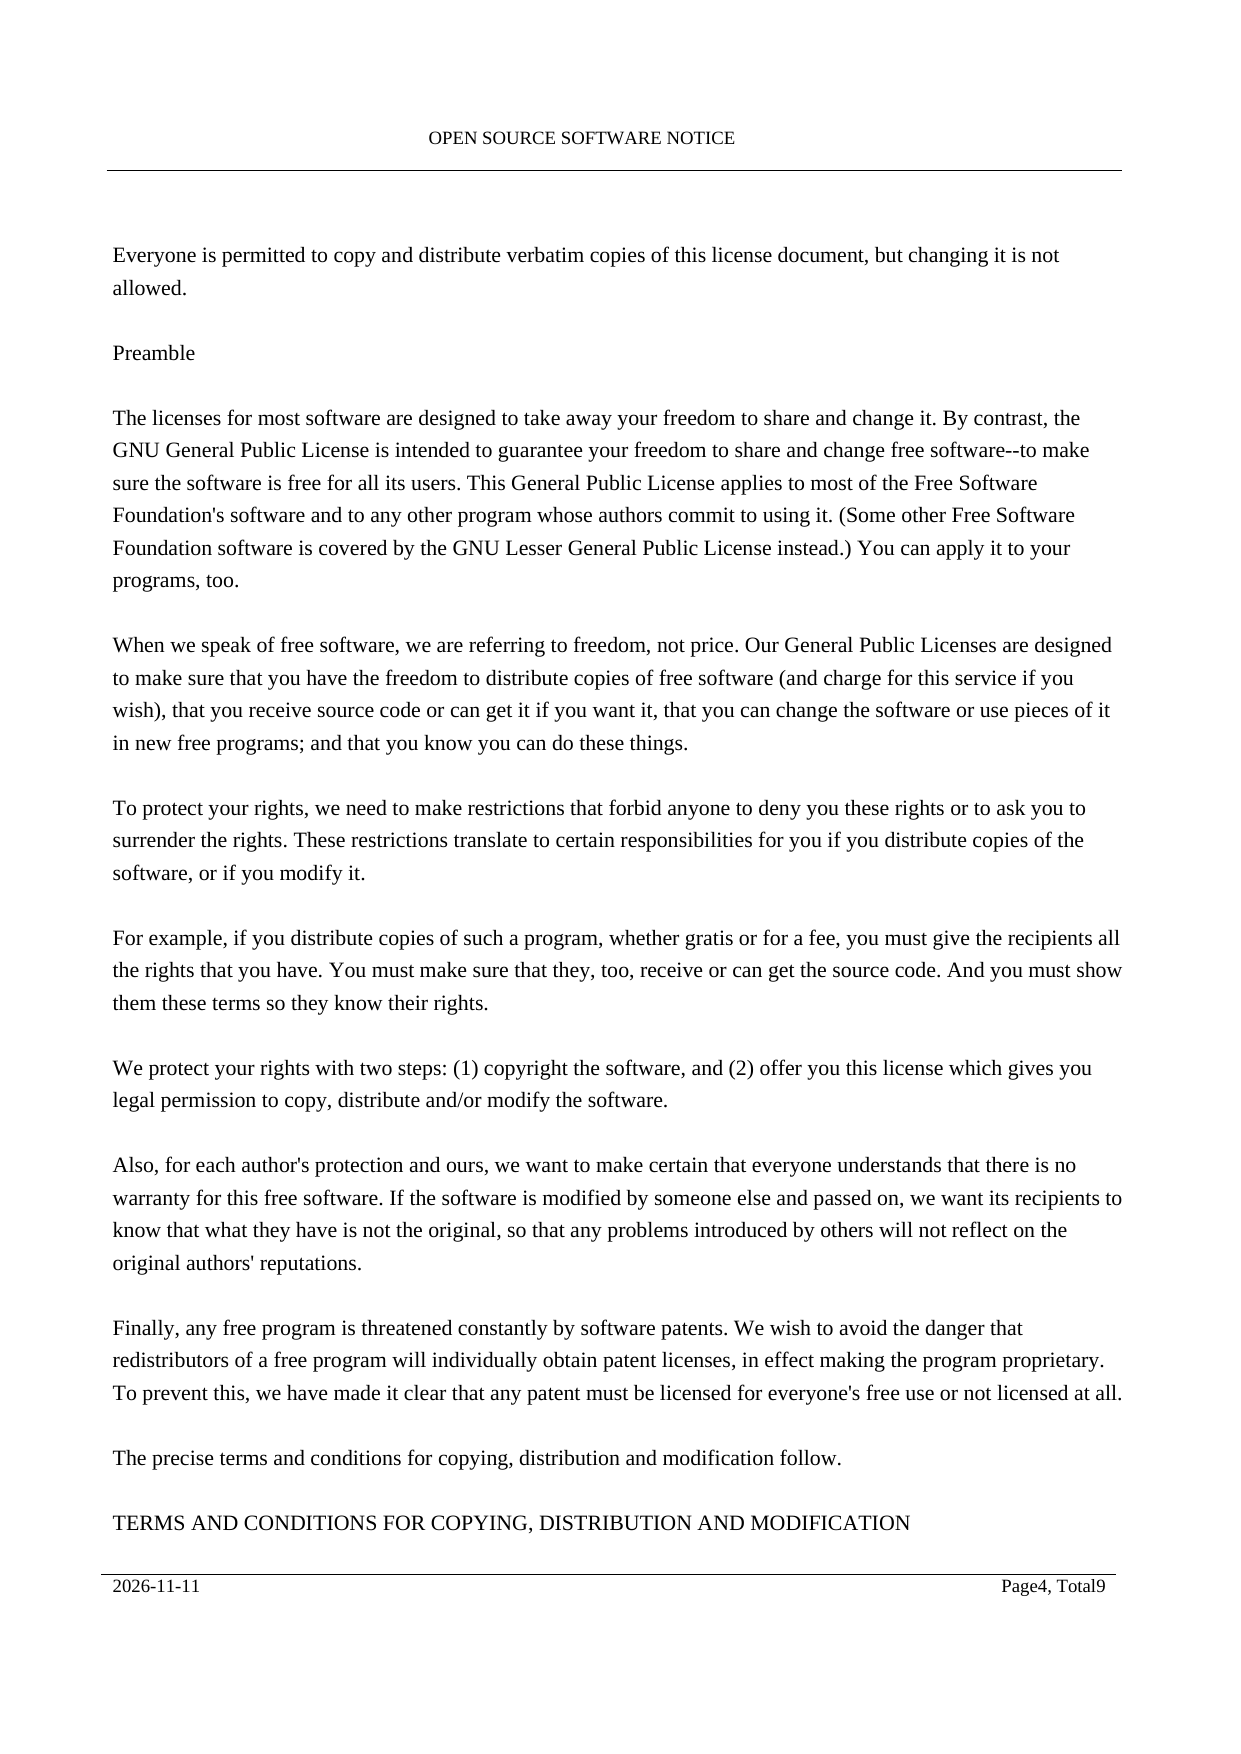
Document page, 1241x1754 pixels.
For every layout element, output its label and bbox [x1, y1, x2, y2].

text [112, 206, 1128, 1539]
